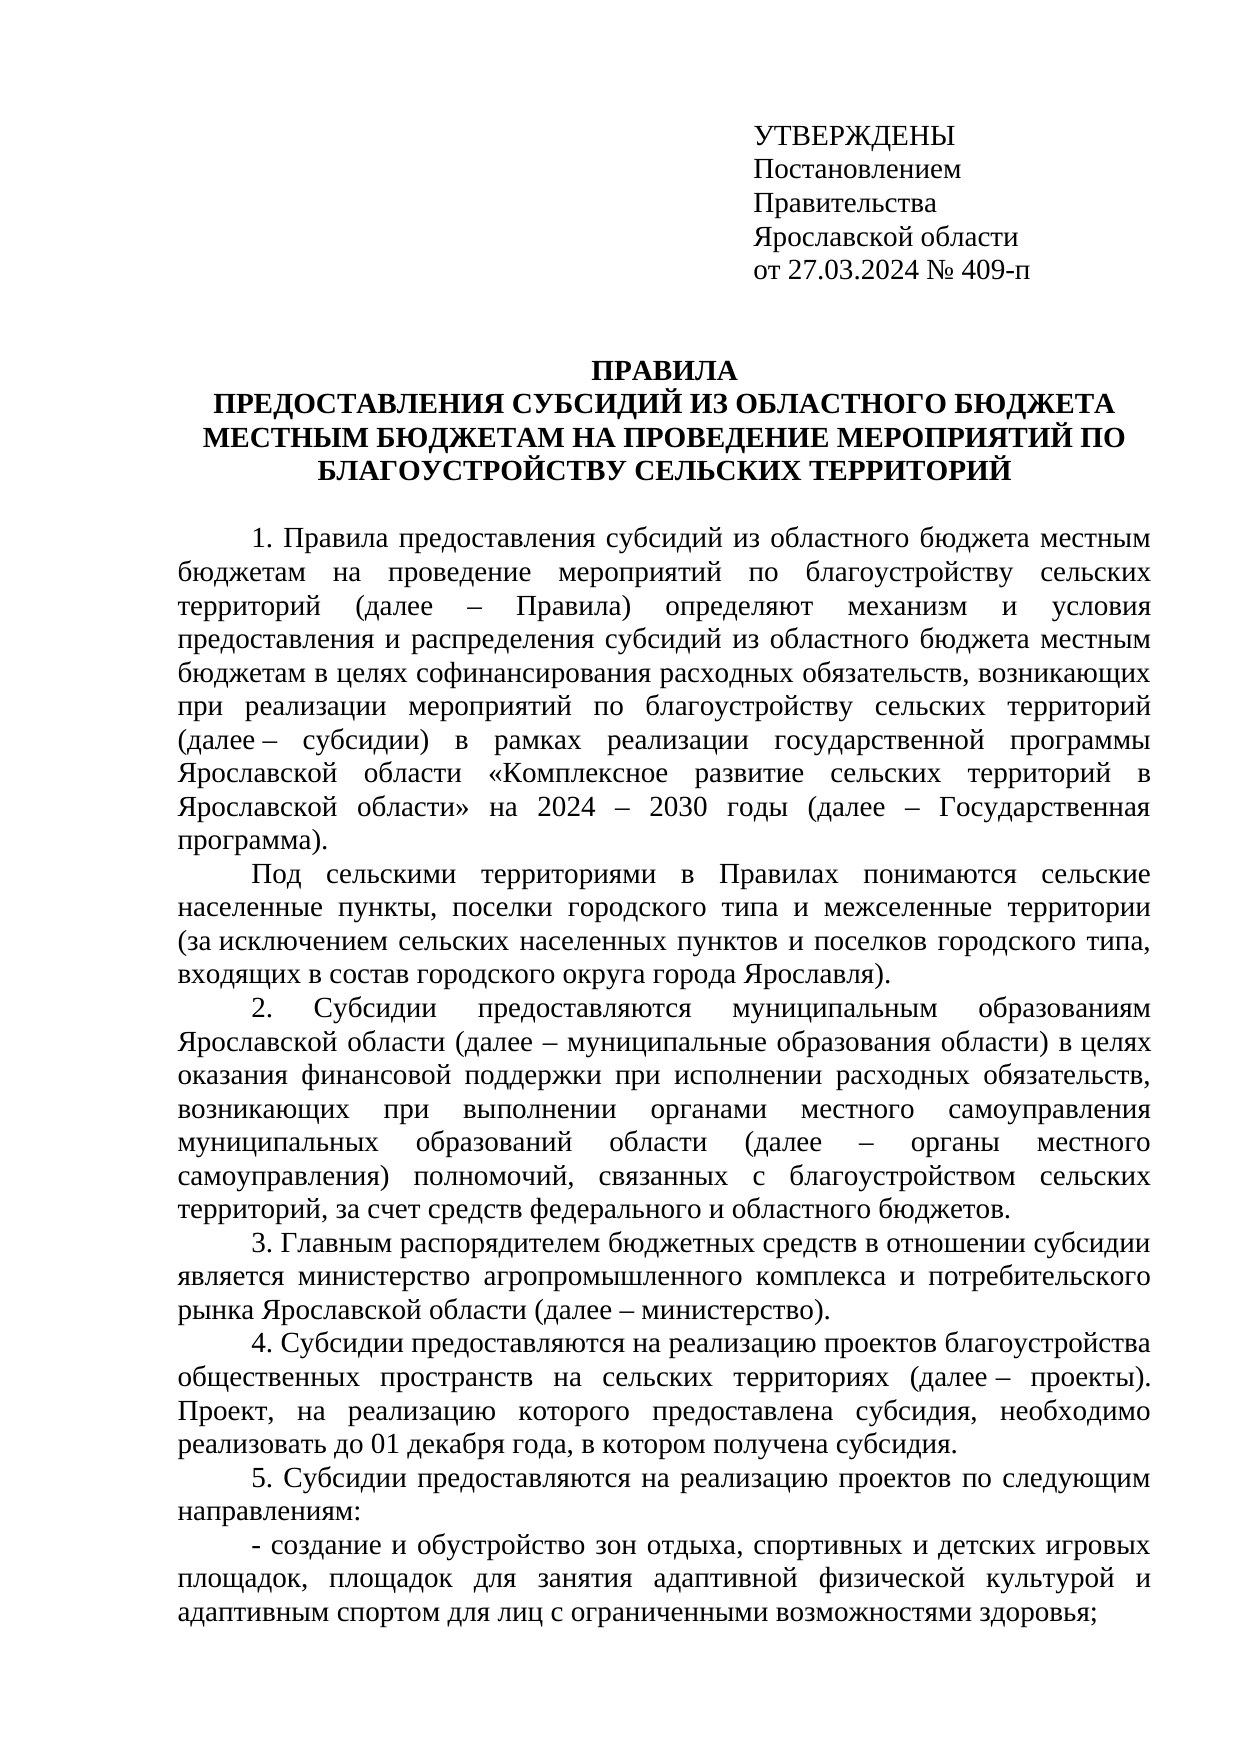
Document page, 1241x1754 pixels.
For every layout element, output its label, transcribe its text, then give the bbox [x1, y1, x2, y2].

text Под сельскими территориями в Правилах понимаются сельские населенные пункты, поселки городского типа и межселенные территории (за исключением сельских населенных пунктов и поселков городского типа, входящих в состав городского округа города Ярославля). [177, 856, 1152, 990]
text 2. Субсидии предоставляются муниципальным образованиям Ярославской области (далее ‒ муниципальные образования области) в целях оказания финансовой поддержки при исполнении расходных обязательств, возникающих при выполнении органами местного самоуправления муниципальных образований области (далее – органы местного самоуправления) полномочий, связанных с благоустройством сельских территорий, за счет средств федерального и областного бюджетов. [177, 990, 1152, 1225]
text 1. Правила предоставления субсидий из областного бюджета местным бюджетам на проведение мероприятий по благоустройству сельских территорий (далее – Правила) определяют механизм и условия предоставления и распределения субсидий из областного бюджета местным бюджетам в целях софинансирования расходных обязательств, возникающих при реализации мероприятий по благоустройству сельских территорий (далее – субсидии) в рамках реализации государственной программы Ярославской области «Комплексное развитие сельских территорий в Ярославской области» на 2024 – 2030 годы (далее – Государственная программа). [177, 521, 1152, 856]
text Ярославской области [753, 219, 1152, 252]
text 5. Субсидии предоставляются на реализацию проектов по следующим направлениям: [177, 1460, 1152, 1527]
text ПРАВИЛА [177, 353, 1152, 386]
text 4. Субсидии предоставляются на реализацию проектов благоустройства общественных пространств на сельских территориях (далее – проекты). Проект, на реализацию которого предоставлена субсидия, необходимо реализовать до 01 декабря года, в котором получена субсидия. [177, 1326, 1152, 1460]
text - создание и обустройство зон отдыха, спортивных и детских игровых площадок, площадок для занятия адаптивной физической культурой и адаптивным спортом для лиц с ограниченными возможностями здоровья; [177, 1527, 1152, 1627]
text от 27.03.2024 № 409-п [753, 252, 1152, 286]
text 3. Главным распорядителем бюджетных средств в отношении субсидии является министерство агропромышленного комплекса и потребительского рынка Ярославской области (далее – министерство). [177, 1225, 1152, 1326]
text УТВЕРЖДЕНЫ [753, 118, 1152, 152]
text ПРЕДОСТАВЛЕНИЯ СУБСИДИЙ ИЗ ОБЛАСТНОГО БЮДЖЕТА МЕСТНЫМ БЮДЖЕТАМ НА ПРОВЕДЕНИЕ МЕРОПРИЯТИЙ ПО БЛАГОУСТРОЙСТВУ СЕЛЬСКИХ ТЕРРИТОРИЙ [177, 386, 1152, 487]
text Правительства [753, 185, 1152, 219]
text Постановлением [753, 152, 1152, 185]
